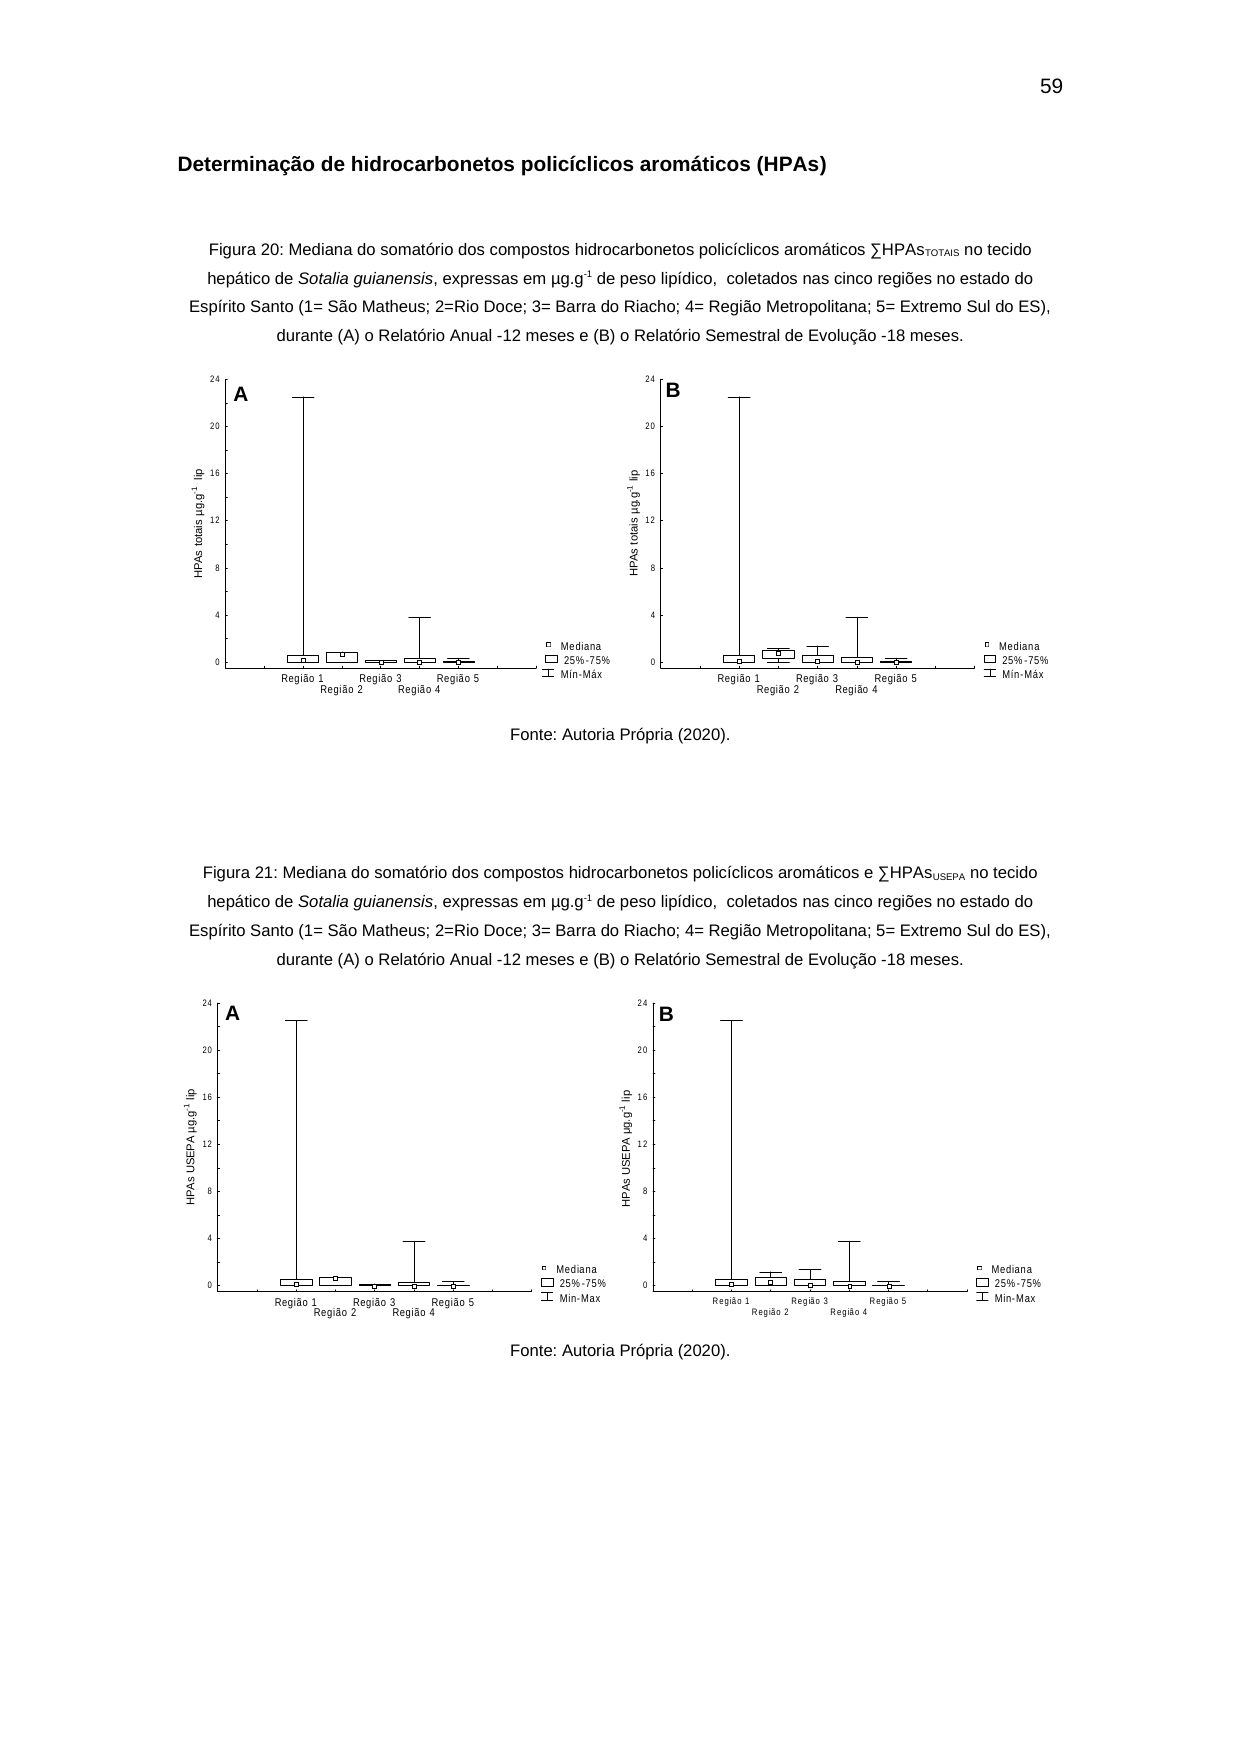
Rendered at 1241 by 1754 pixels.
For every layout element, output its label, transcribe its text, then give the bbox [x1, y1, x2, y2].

text Fonte: Autoria Própria (2020). [177, 725, 1063, 744]
text Fonte: Autoria Própria (2020). [177, 1341, 1063, 1360]
subtitle Determinação de hidrocarbonetos policíclicos aromáticos (HPAs) [177, 152, 1063, 176]
text Figura 20: Mediana do somatório dos compostos hidrocarbonetos policíclicos aromáticos ∑HPAsTOTAIS no tecido hepático de Sotalia guianensis, expressas em µg.g-1 de peso lipídico, coletados nas cinco regiões no estado do Espírito Santo (1= São Matheus; 2=Rio Doce; 3= Barra do Riacho; 4= Região Metropolitana; 5= Extremo Sul do ES), durante (A) o Relatório Anual -12 meses e (B) o Relatório Semestral de Evolução -18 meses. [177, 240, 1063, 345]
text Figura 21: Mediana do somatório dos compostos hidrocarbonetos policíclicos aromáticos e ∑HPAsUSEPA no tecido hepático de Sotalia guianensis, expressas em µg.g-1 de peso lipídico, coletados nas cinco regiões no estado do Espírito Santo (1= São Matheus; 2=Rio Doce; 3= Barra do Riacho; 4= Região Metropolitana; 5= Extremo Sul do ES), durante (A) o Relatório Anual -12 meses e (B) o Relatório Semestral de Evolução -18 meses. [177, 863, 1063, 969]
